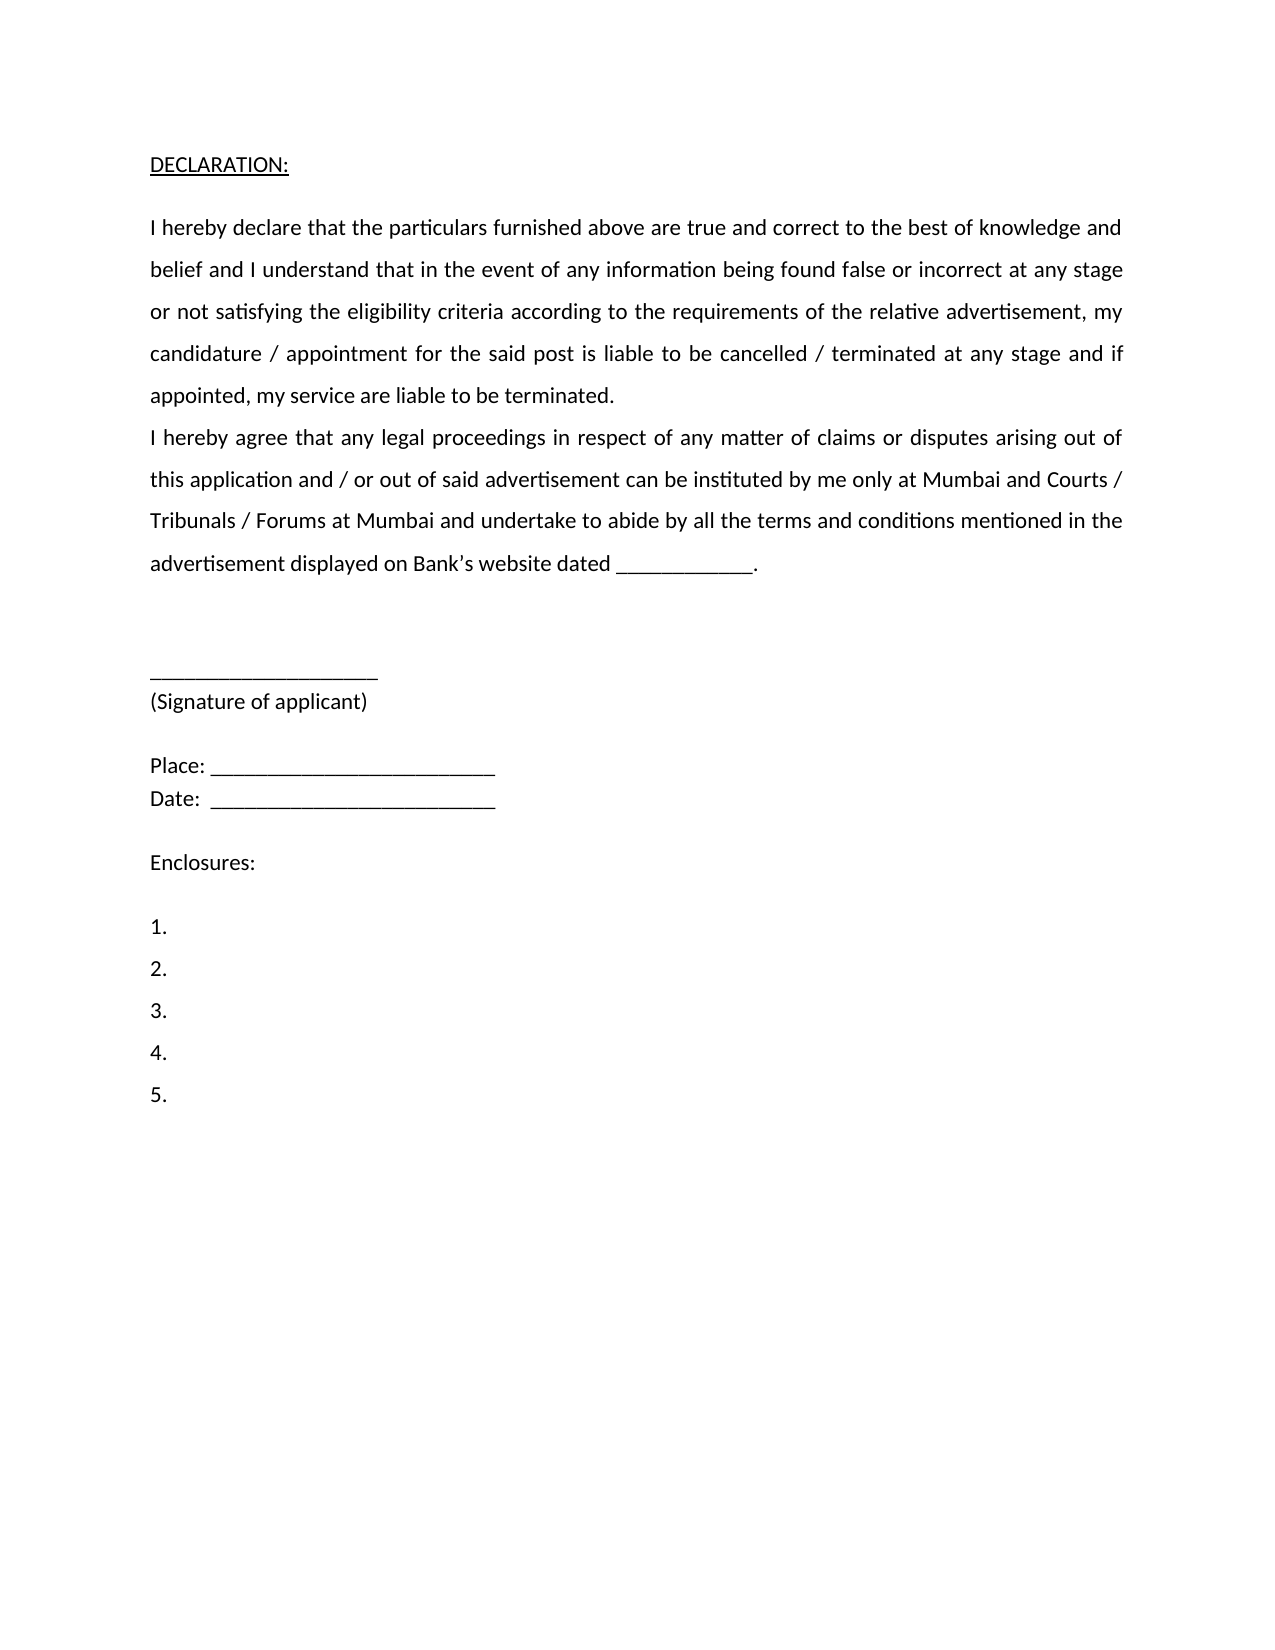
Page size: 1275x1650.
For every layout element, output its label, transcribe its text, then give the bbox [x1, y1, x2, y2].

text Enclosures: [150, 848, 1125, 876]
text I hereby agree that any legal proceedings in respect of any matter of claims or disputes arising out of this application and / or out of said advertisement can be instituted by me only at Mumbai and Courts / Tribunals / Forums at Mumbai and undertake to abide by all the terms and conditions mentioned in the advertisement displayed on Bank’s website dated ____________. [150, 423, 1125, 577]
text DECLARATION: [150, 150, 1125, 178]
text (Signature of applicant) [150, 687, 1125, 715]
text 5. [150, 1080, 1125, 1108]
text 1. [150, 912, 1125, 941]
text 3. [150, 996, 1125, 1024]
text ____________________ [150, 655, 1125, 683]
text 2. [150, 954, 1125, 982]
text Date: _________________________ [150, 784, 1125, 812]
text I hereby declare that the particulars furnished above are true and correct to the best of knowledge and belief and I understand that in the event of any information being found false or incorrect at any stage or not satisfying the eligibility criteria according to the requirements of the relative advertisement, my candidature / appointment for the said post is liable to be cancelled / terminated at any stage and if appointed, my service are liable to be terminated. [150, 213, 1125, 409]
text Place: _________________________ [150, 752, 1125, 779]
text 4. [150, 1038, 1125, 1066]
